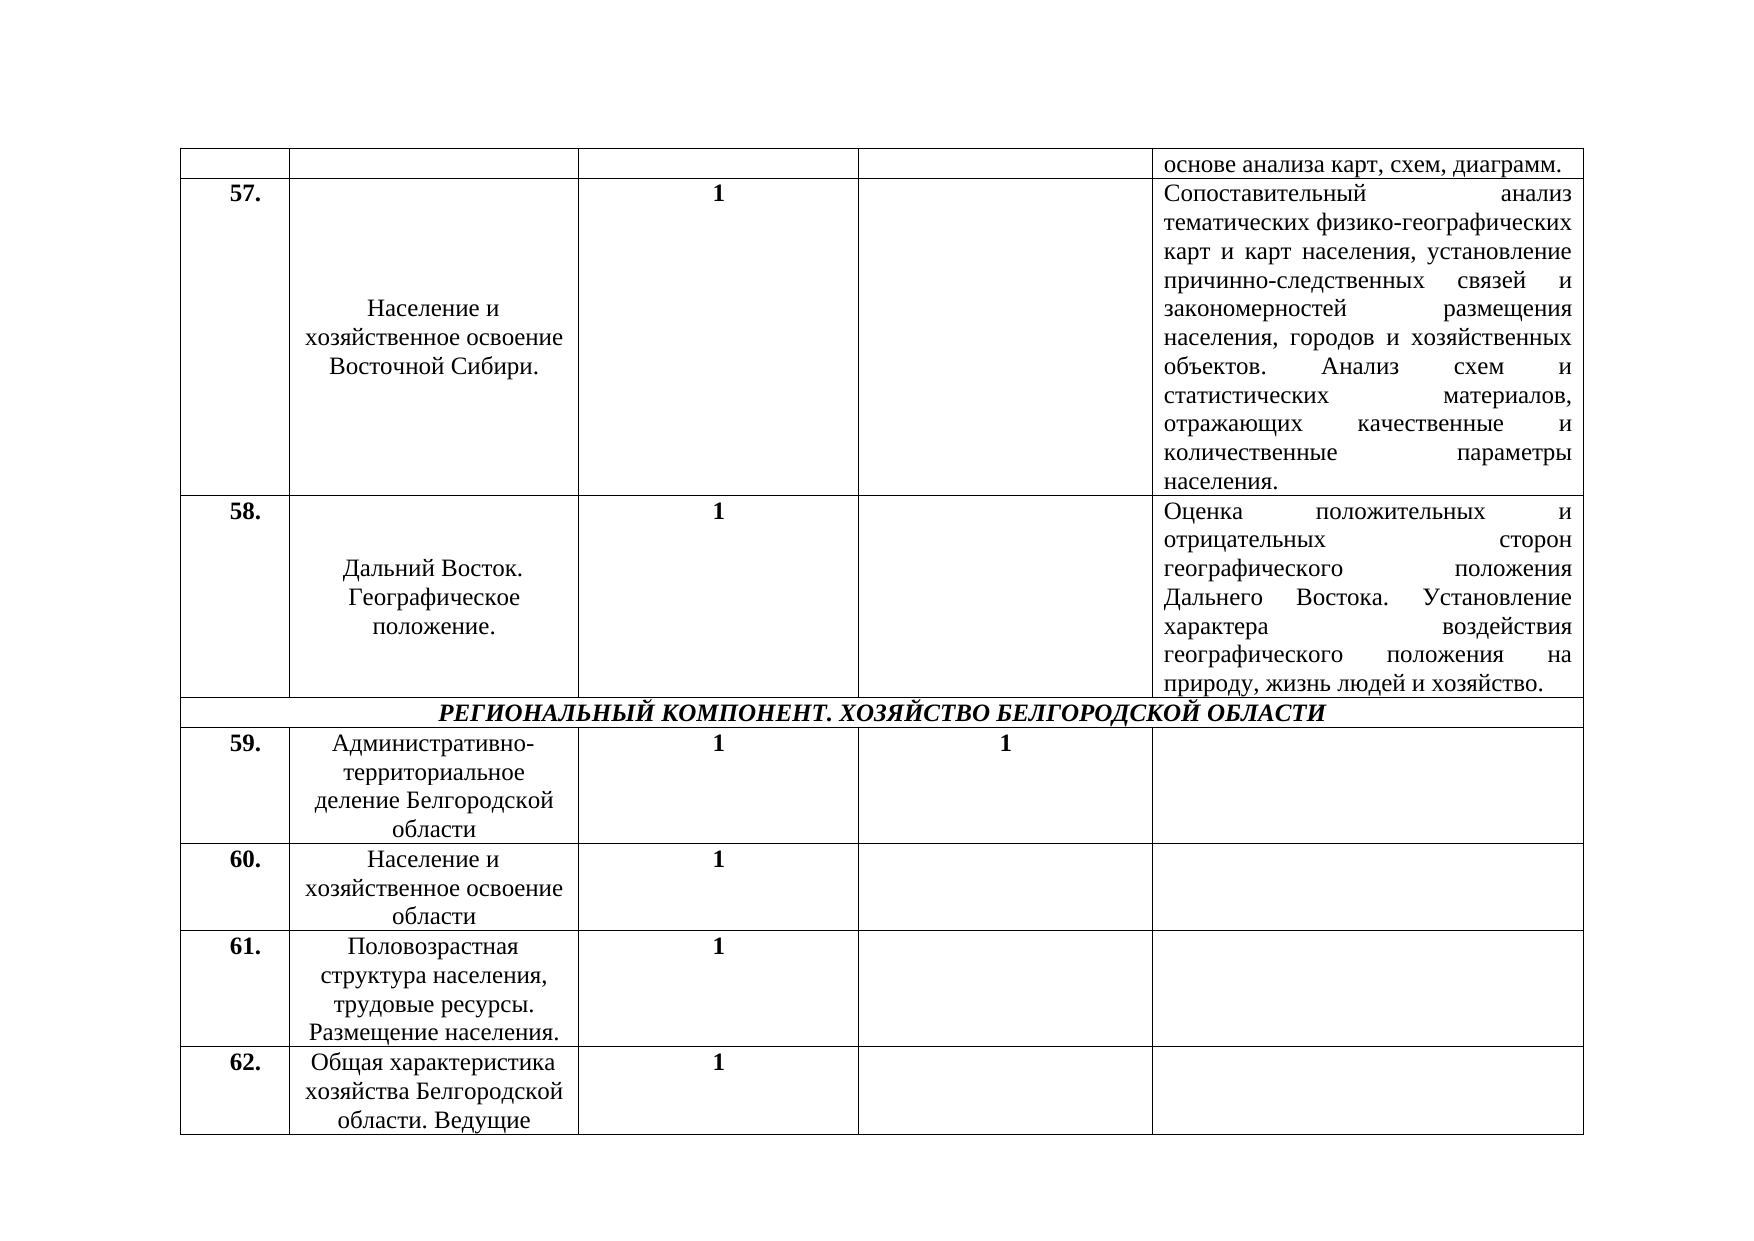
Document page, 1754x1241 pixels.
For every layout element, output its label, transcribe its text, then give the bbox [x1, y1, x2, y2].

table_cell [1153, 844, 1583, 930]
table_cell 1 [579, 149, 858, 177]
table_cell 1 [579, 496, 858, 697]
table_cell [859, 149, 1152, 177]
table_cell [290, 149, 578, 177]
table_cell [859, 179, 1152, 495]
table_cell [181, 1047, 289, 1133]
table_cell Население и хозяйственное освоение Восточной Сибири. [290, 179, 578, 495]
table_cell [181, 931, 289, 1046]
table_cell [181, 496, 289, 697]
table_cell РЕГИОНАЛЬНЫЙ КОМПОНЕНТ. ХОЗЯЙСТВО БЕЛГОРОДСКОЙ ОБЛАСТИ [181, 698, 1583, 727]
table_cell [859, 496, 1152, 697]
table_cell Оценка положительных и отрицательных сторон географического положения Дальнего Востока. Установление характера воздействия географического положения на природу, жизнь людей и хозяйство. [1153, 496, 1583, 697]
table_cell Дальний Восток. Географическое положение. [290, 496, 578, 697]
table_cell 1 [579, 1047, 858, 1133]
table_cell [859, 931, 1152, 1046]
table_cell [859, 1047, 1152, 1133]
table_cell Административно-территориальное деление Белгородской области [476, 728, 578, 843]
table_cell 1 [579, 179, 858, 495]
table_cell Население и хозяйственное освоение области [476, 844, 578, 930]
table_cell Население и хозяйственное освоение области [290, 844, 392, 930]
table_cell [181, 149, 289, 177]
table_cell 1 [579, 844, 858, 930]
table_cell Административно-территориальное деление Белгородской области [290, 728, 392, 843]
table_cell 1 [579, 931, 858, 1046]
table_cell [181, 179, 289, 495]
table_cell Сопоставительный анализ тематических физико-географических карт и карт населения, установление причинно-следственных связей и закономерностей размещения населения, городов и хозяйственных объектов. Анализ схем и статистических материалов, отражающих качественные и количественные параметры населения. [1153, 179, 1583, 495]
table_cell 1 [859, 728, 1152, 843]
table_cell [1153, 931, 1583, 1046]
table_cell Половозрастная структура населения, трудовые ресурсы. Размещение населения. [290, 931, 578, 1046]
table_cell [1153, 728, 1583, 843]
table_cell [859, 844, 1152, 930]
table_cell [1153, 1047, 1583, 1133]
table_cell 1 [579, 728, 858, 843]
table_cell [181, 844, 289, 930]
table_cell [181, 728, 289, 843]
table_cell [1153, 149, 1583, 177]
